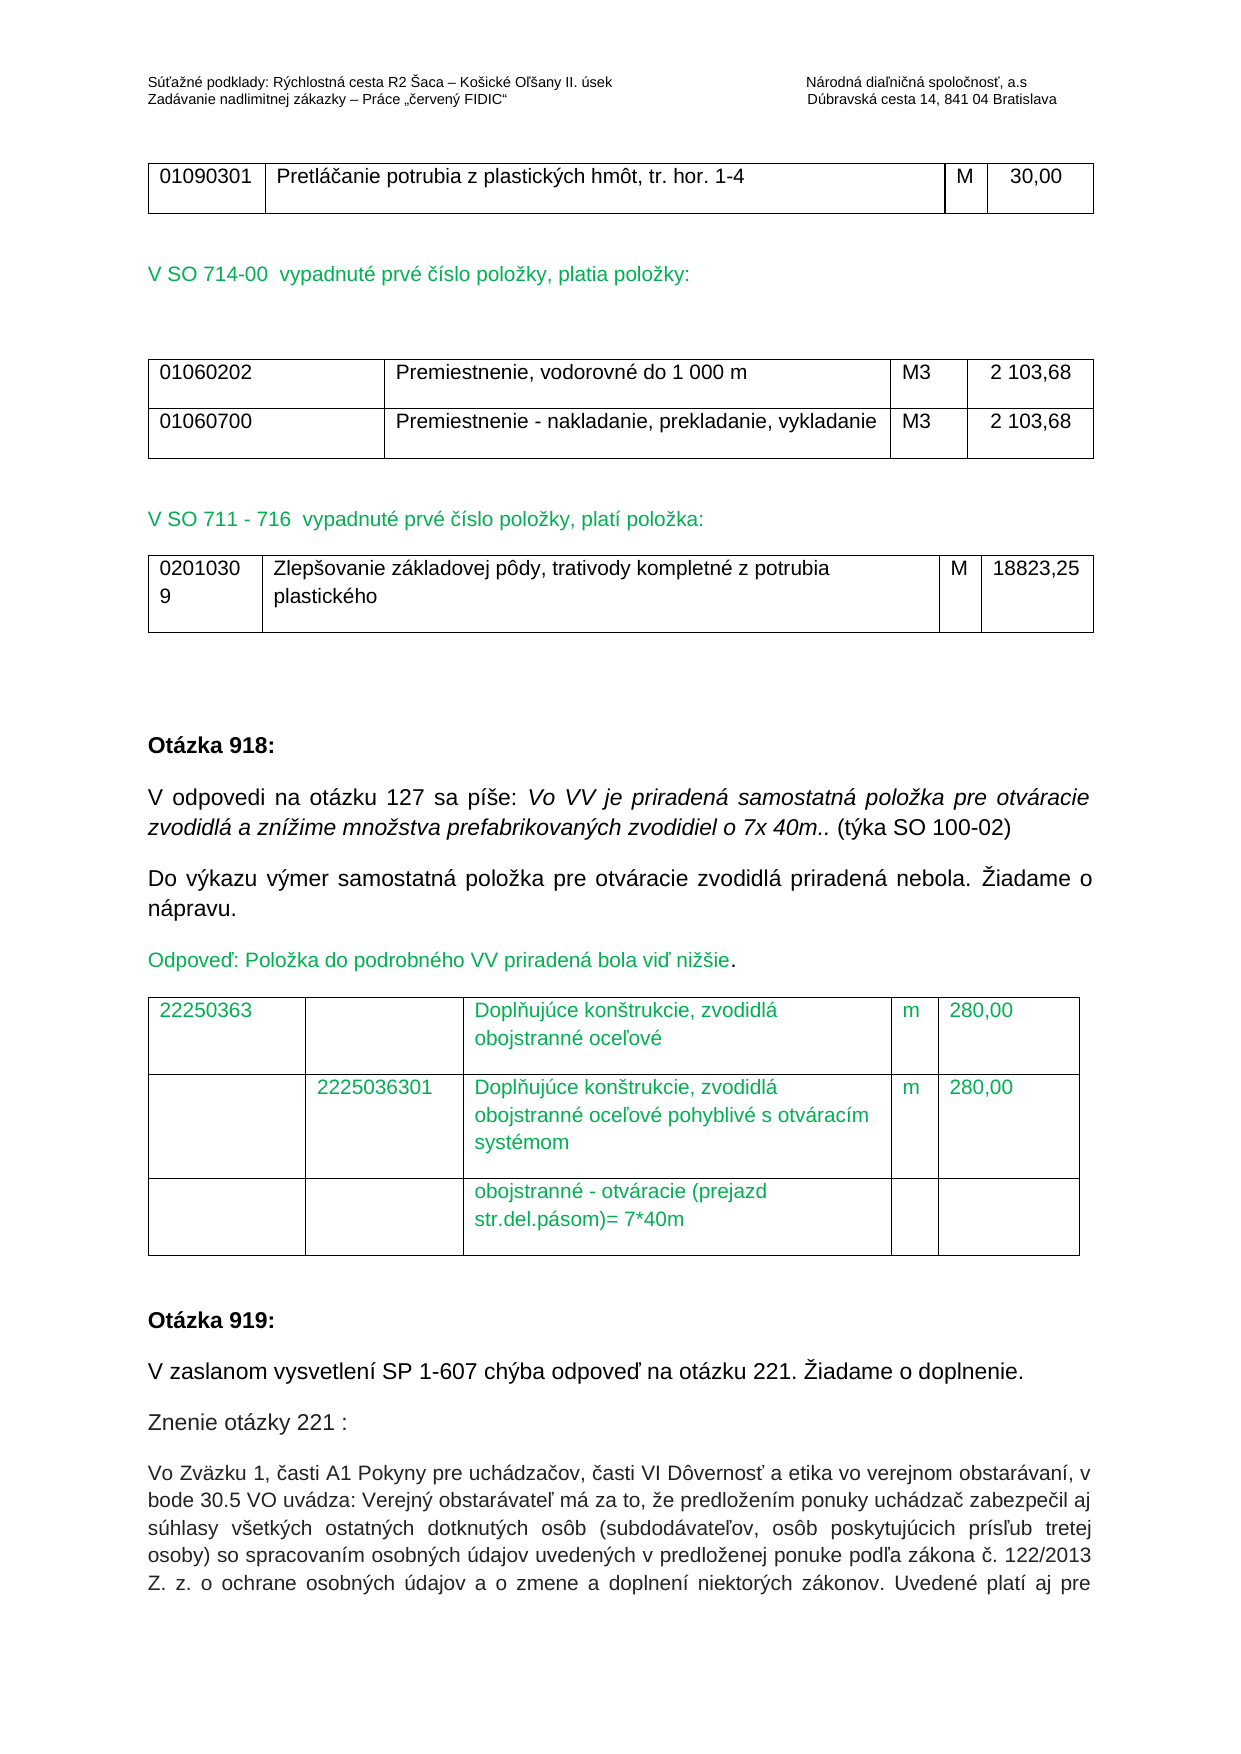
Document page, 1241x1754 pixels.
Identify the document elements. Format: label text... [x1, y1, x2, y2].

table_header [306, 998, 463, 1074]
table_cell [149, 1075, 305, 1178]
table_cell [939, 1179, 1079, 1255]
table_header 22250363 [149, 998, 305, 1074]
table_cell 2225036301 [306, 1075, 463, 1178]
text V odpovedi na otázku 127 sa píše: Vo VV je priradená samostatná položka pre otváracie zvodidlá a znížime množstva prefabrikovaných zvodidiel o 7x 40m.. (týka SO 100-02) [148, 783, 1093, 840]
table_header 30,00 [988, 164, 1093, 213]
table_cell 280,00 [939, 1075, 1079, 1178]
table_header M3 [891, 360, 967, 408]
table_header 18823,25 [982, 556, 1093, 632]
text Odpoveď: Položka do podrobného VV priradená bola viď nižšie. [148, 946, 1093, 972]
table_header M [946, 164, 987, 213]
table_cell m [892, 1075, 938, 1178]
table_cell 01060700 [149, 409, 384, 457]
text Do výkazu výmer samostatná položka pre otváracie zvodidlá priradená nebola. Žiadame o nápravu. [148, 865, 1093, 921]
table_header 01090301 [149, 164, 265, 213]
table_header m [892, 998, 938, 1074]
text Otázka 918: [148, 732, 1093, 759]
table_cell obojstranné - otváracie (prejazd str.del.pásom)= 7*40m [464, 1179, 891, 1255]
text Otázka 919: [148, 1307, 1093, 1334]
table_cell [306, 1179, 463, 1255]
table_header 280,00 [939, 998, 1079, 1074]
text V zaslanom vysvetlení SP 1-607 chýba odpoveď na otázku 221. Žiadame o doplnenie. [148, 1358, 1093, 1385]
table_cell Premiestnenie - nakladanie, prekladanie, vykladanie [385, 409, 890, 457]
text V SO 711 - 716 vypadnuté prvé číslo položky, platí položka: [148, 507, 1093, 531]
table_header Premiestnenie, vodorovné do 1 000 m [385, 360, 890, 408]
text Znenie otázky 221 : [148, 1409, 1093, 1436]
text V SO 714-00 vypadnuté prvé číslo položky, platia položky: [148, 262, 1093, 286]
table_cell [892, 1179, 938, 1255]
table_header Pretláčanie potrubia z plastických hmôt, tr. hor. 1-4 [266, 164, 944, 213]
table_header 02010309 [149, 556, 262, 632]
table_header Doplňujúce konštrukcie, zvodidlá obojstranné oceľové [464, 998, 891, 1074]
table_header Zlepšovanie základovej pôdy, trativody kompletné z potrubia plastického [263, 556, 939, 632]
table_cell [149, 1179, 305, 1255]
table_cell 2 103,68 [968, 409, 1093, 457]
table_cell Doplňujúce konštrukcie, zvodidlá obojstranné oceľové pohyblivé s otváracím systémom [464, 1075, 891, 1178]
table_header 2 103,68 [968, 360, 1093, 408]
table_header M [940, 556, 981, 632]
table_cell M3 [891, 409, 967, 457]
table_header 01060202 [149, 360, 384, 408]
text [148, 1460, 1093, 1594]
